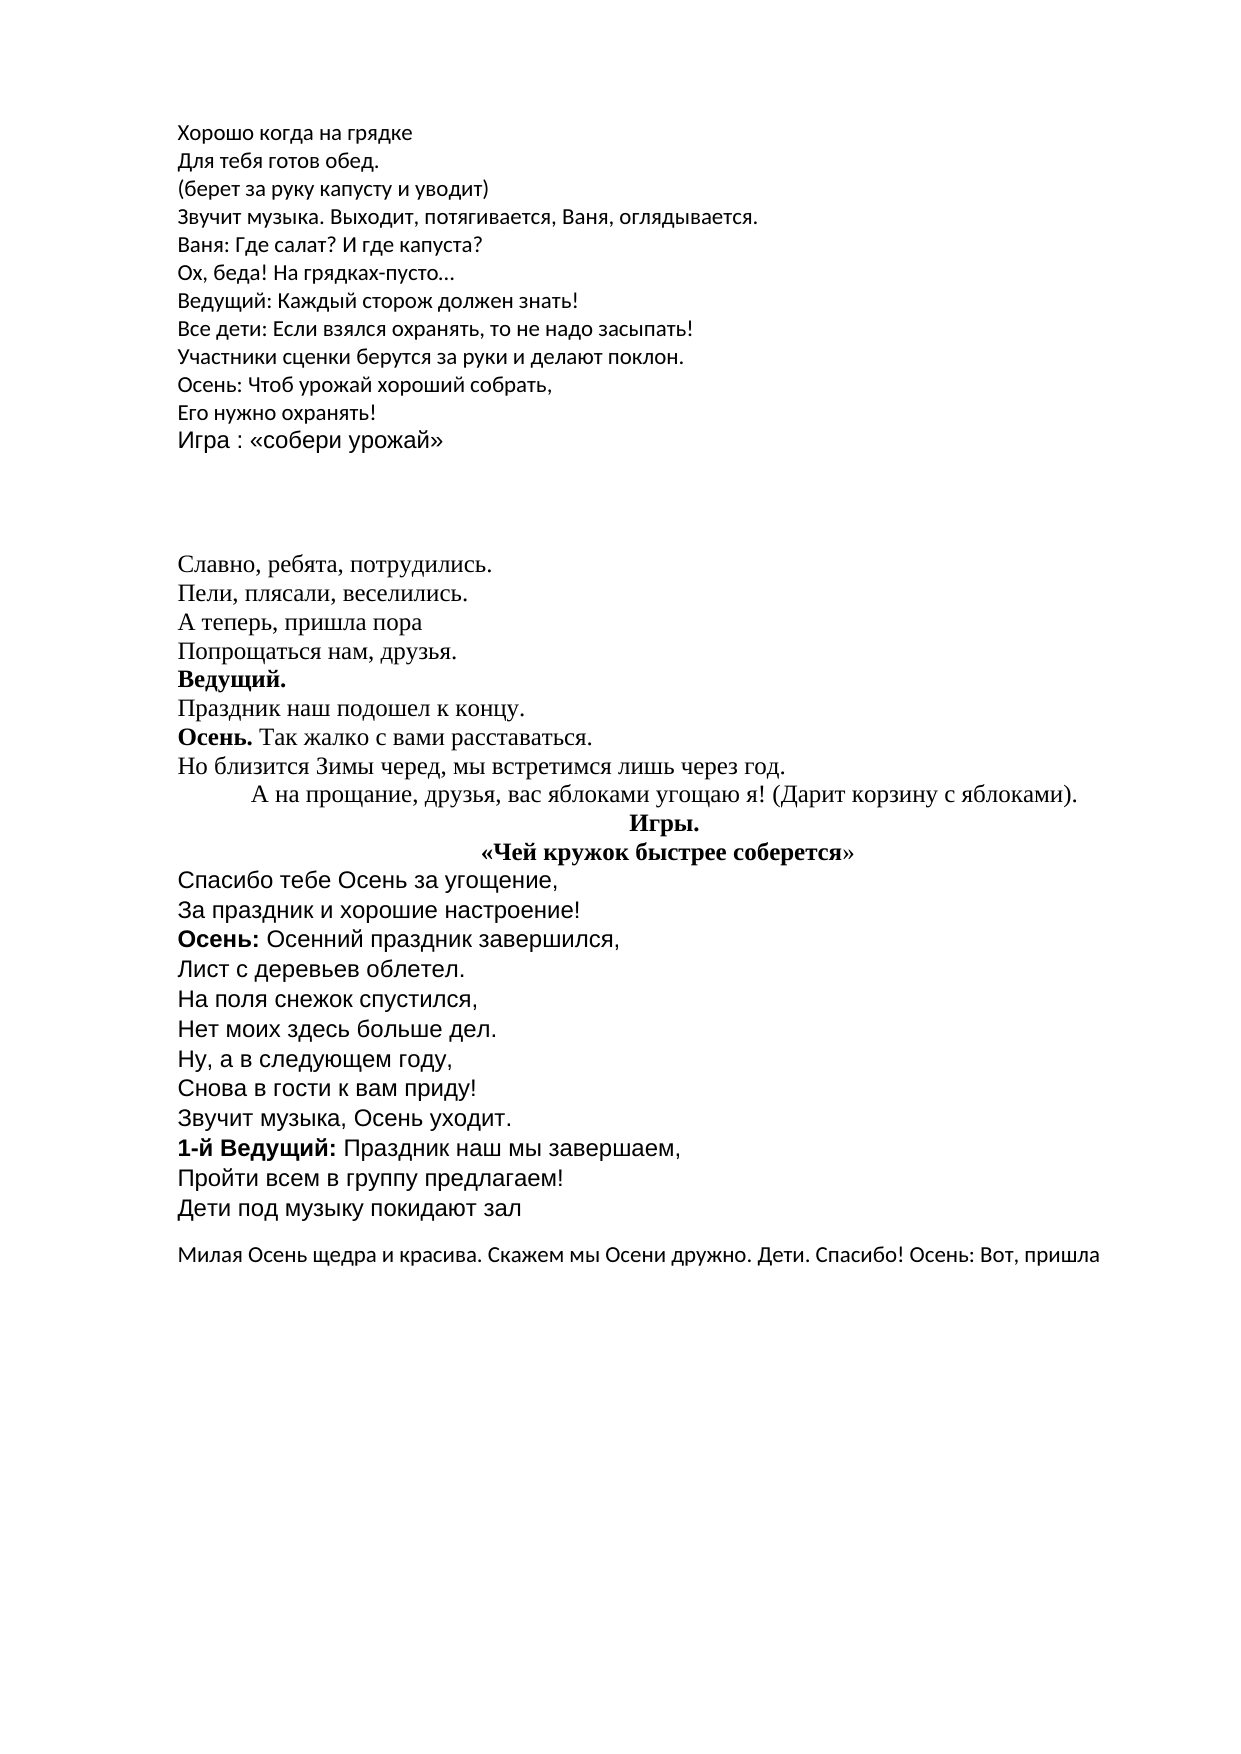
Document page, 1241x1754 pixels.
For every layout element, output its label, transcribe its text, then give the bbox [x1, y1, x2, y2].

text А теперь, пришла пора [177, 607, 1152, 636]
text Ведущий: Каждый сторож должен знать! [177, 286, 1152, 314]
text Участники сценки берутся за руки и делают поклон. [177, 342, 1152, 370]
text Осень. Так жалко с вами расставаться. [177, 722, 1152, 751]
text Звучит музыка. Выходит, потягивается, Ваня, оглядывается. [177, 202, 1152, 230]
text Ваня: Где салат? И где капуста? Ох, беда! На грядках-пусто… [177, 230, 1152, 286]
text Ведущий. [177, 664, 1152, 693]
text Осень: Чтоб урожай хороший собрать, Его нужно охранять! [177, 370, 1152, 426]
text Все дети: Если взялся охранять, то не надо засыпать! [177, 314, 1152, 342]
text Праздник наш подошел к концу. [177, 693, 1152, 722]
text «Чей кружок быстрее соберется» [177, 837, 1152, 866]
text Милая Осень щедра и красива. Скажем мы Осени дружно. Дети. Спасибо! Осень: Вот, пришла [177, 1240, 1152, 1268]
text Славно, ребята, потрудились. [177, 549, 1152, 578]
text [177, 118, 1152, 202]
text Спасибо тебе Осень за угощение, За праздник и хорошие настроение! Осень: Осенний праздник завершился, Лист с деревьев облетел. На поля снежок спустился, Нет моих здесь больше дел. Ну, а в следующем году, Снова в гости к вам приду! Звучит музыка, Осень уходит. 1-й Ведущий: Праздник наш мы завершаем, Пройти всем в группу предлагаем! Дети под музыку покидают зал [177, 866, 1152, 1221]
text А на прощание, друзья, вас яблоками угощаю я! (Дарит корзину с яблоками). [177, 779, 1152, 808]
text Пели, плясали, веселились. [177, 578, 1152, 607]
text Игры. [177, 808, 1152, 837]
text Но близится Зимы черед, мы встретимся лишь через год. [177, 751, 1152, 779]
text Попрощаться нам, друзья. [177, 636, 1152, 664]
text Игра : «собери урожай» [177, 426, 1152, 454]
